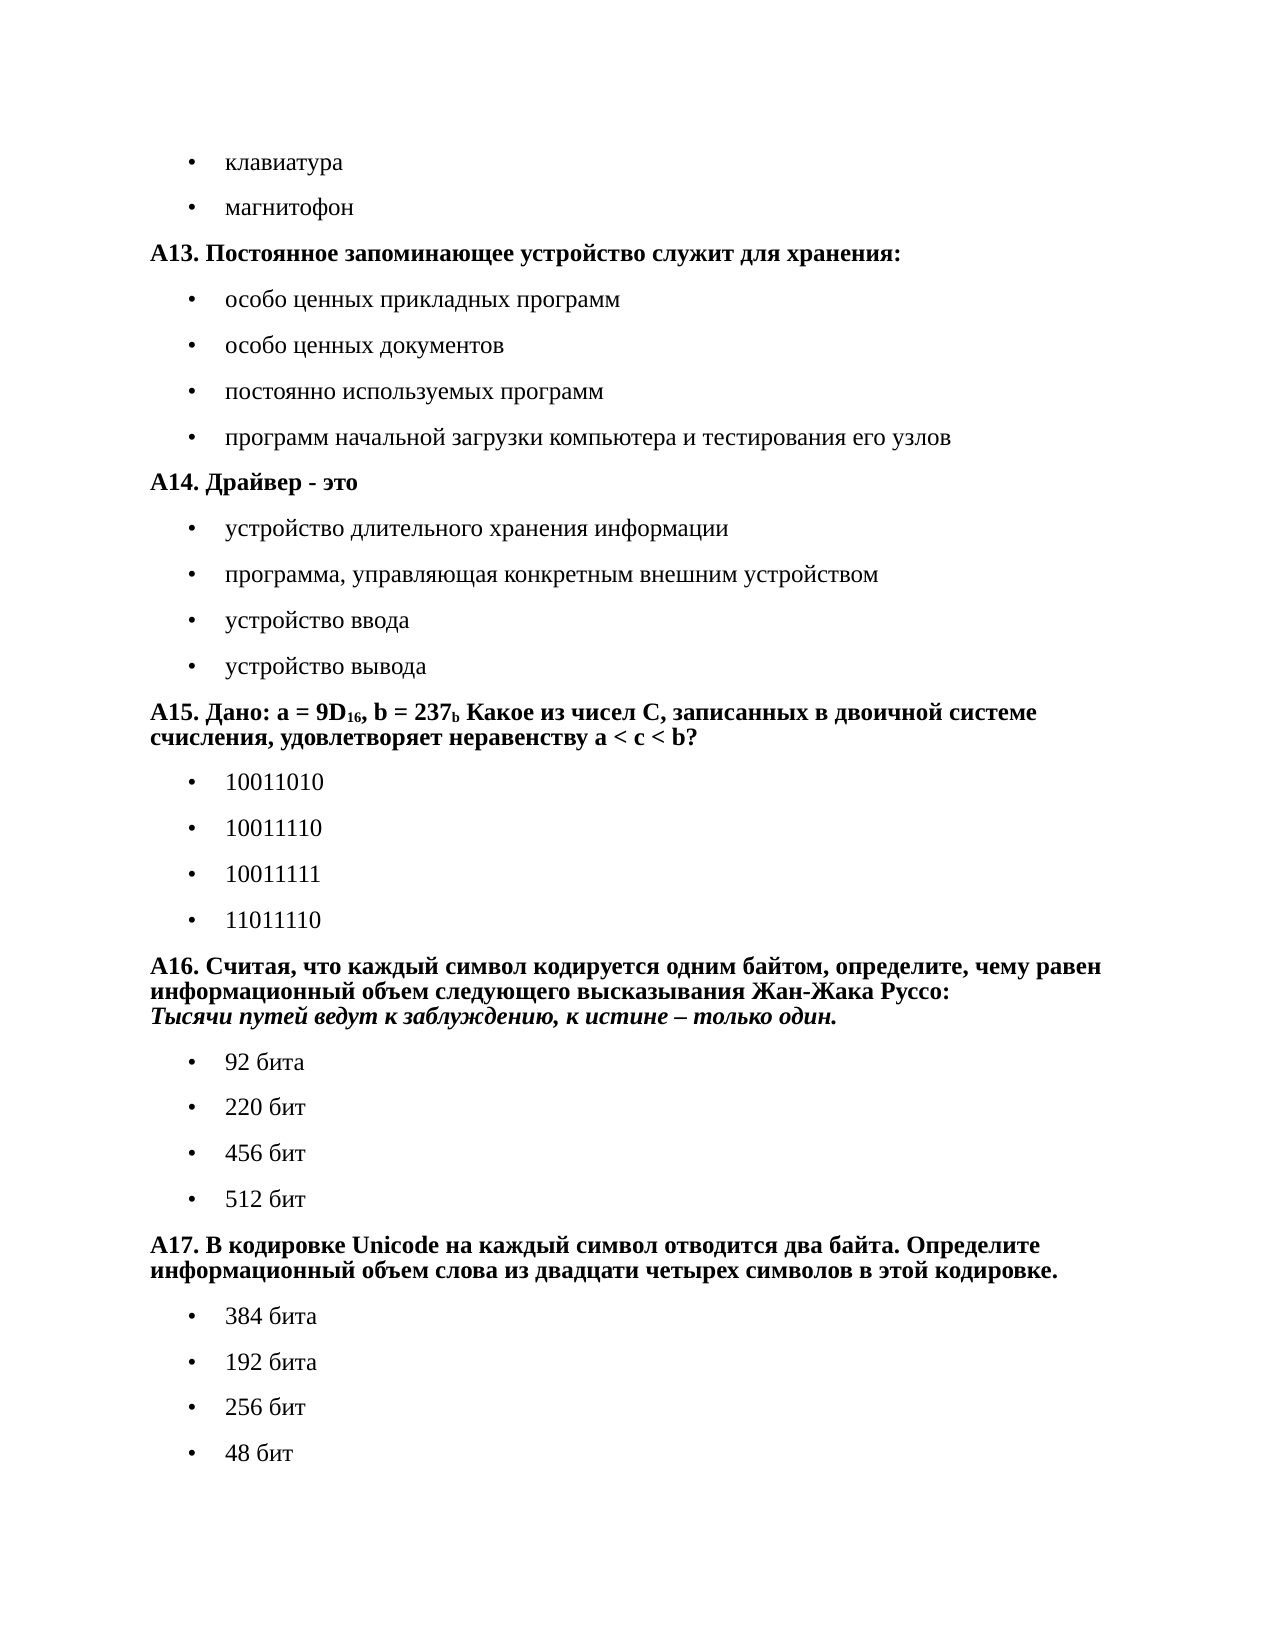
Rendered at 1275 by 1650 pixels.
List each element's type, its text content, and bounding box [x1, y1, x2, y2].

list особо ценных прикладных программ [187, 287, 1125, 312]
text А16. Считая, что каждый символ кодируется одним байтом, определите, чему равен информационный объем следующего высказывания Жан-Жака Руссо: Тысячи путей ведут к заблуждению, к истине – только один. [150, 954, 1125, 1029]
list 10011111 [187, 862, 1125, 887]
list 11011110 [187, 908, 1125, 933]
list программа, управляющая конкретным внешним устройством [187, 562, 1125, 587]
list постоянно используемых программ [187, 379, 1125, 404]
list 512 бит [187, 1187, 1125, 1212]
list 456 бит [187, 1142, 1125, 1167]
text А14. Драйвер - это [150, 471, 1125, 496]
list 384 бита [187, 1304, 1125, 1329]
text А17. В кодировке Unicode на каждый символ отводится два байта. Определите информационный объем слова из двадцати четырех символов в этой кодировке. [150, 1233, 1125, 1283]
list 48 бит [187, 1442, 1125, 1467]
list 92 бита [187, 1050, 1125, 1075]
list магнитофон [187, 196, 1125, 221]
list клавиатура [187, 150, 1125, 175]
list устройство вывода [187, 654, 1125, 679]
text А15. Дано: a = 9D16, b = 237b Какое из чисел С, записанных в двоичной системе счисления, удовлетворяет неравенству a < c < b? [150, 700, 1125, 750]
list 10011110 [187, 817, 1125, 842]
list 10011010 [187, 771, 1125, 796]
list особо ценных документов [187, 333, 1125, 358]
list устройство ввода [187, 608, 1125, 633]
list 192 бита [187, 1350, 1125, 1375]
text А13. Постоянное запоминающее устройство служит для хранения: [150, 242, 1125, 267]
list 256 бит [187, 1396, 1125, 1421]
list программ начальной загрузки компьютера и тестирования его узлов [187, 425, 1125, 450]
list устройство длительного хранения информации [187, 517, 1125, 542]
list 220 бит [187, 1096, 1125, 1121]
